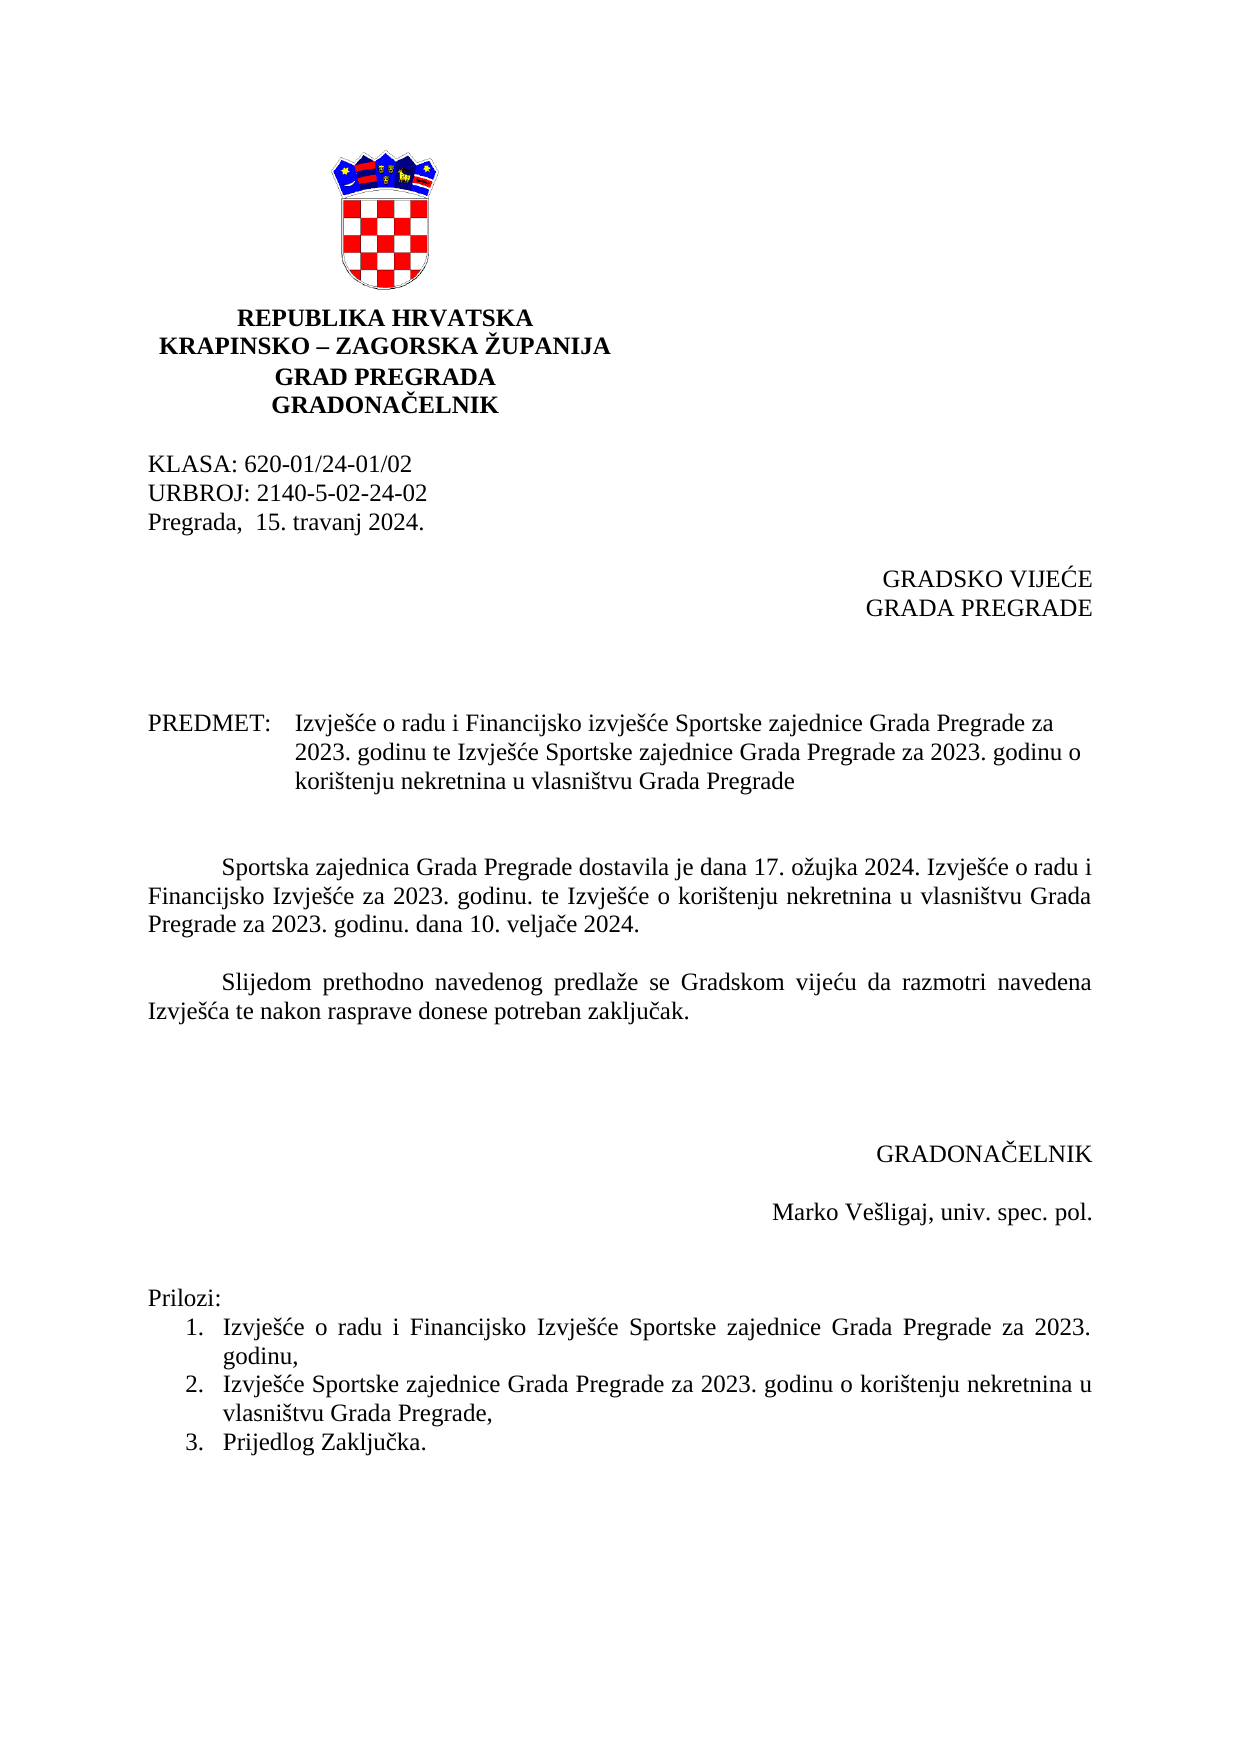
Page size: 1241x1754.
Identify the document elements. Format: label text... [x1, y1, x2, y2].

list Izvješće Sportske zajednice Grada Pregrade za 2023. godinu o korištenju nekretnina u vlasništvu Grada Pregrade, [185, 1369, 1093, 1427]
text Marko Vešligaj, univ. spec. pol. [148, 1197, 1093, 1226]
text URBROJ: 2140-5-02-24-02 [148, 478, 1093, 507]
table_cell GRAD PREGRADA [148, 362, 622, 391]
text Pregrada, 15. travanj 2024. [148, 507, 1093, 536]
text Sportska zajednica Grada Pregrade dostavila je dana 17. ožujka 2024. Izvješće o radu i Financijsko Izvješće za 2023. godinu. te Izvješće o korištenju nekretnina u vlasništvu Grada Pregrade za 2023. godinu. dana 10. veljače 2024. [148, 852, 1093, 938]
list Prijedlog Zaključka. [185, 1427, 1093, 1456]
text Prilozi: [148, 1283, 1093, 1312]
table_cell REPUBLIKA HRVATSKA [148, 303, 622, 331]
table_header [148, 148, 622, 303]
text GRADONAČELNIK [148, 1139, 1093, 1168]
list Izvješće o radu i Financijsko Izvješće Sportske zajednice Grada Pregrade za 2023. godinu, [185, 1312, 1093, 1369]
picture [330, 147, 440, 291]
text PREDMET: Izvješće o radu i Financijsko izvješće Sportske zajednice Grada Pregrade za 2023. godinu te Izvješće Sportske zajednice Grada Pregrade za 2023. godinu o korištenju nekretnina u vlasništvu Grada Pregrade [148, 708, 1093, 794]
text KLASA: 620-01/24-01/02 [148, 449, 1093, 478]
text Slijedom prethodno navedenog predlaže se Gradskom vijeću da razmotri navedena Izvješća te nakon rasprave donese potreban zaključak. [148, 967, 1093, 1024]
text GRADSKO VIJEĆE [148, 564, 1093, 593]
text GRADA PREGRADE [148, 593, 1093, 622]
table_cell GRADONAČELNIK [148, 391, 622, 421]
table_cell KRAPINSKO – ZAGORSKA ŽUPANIJA [148, 331, 622, 362]
